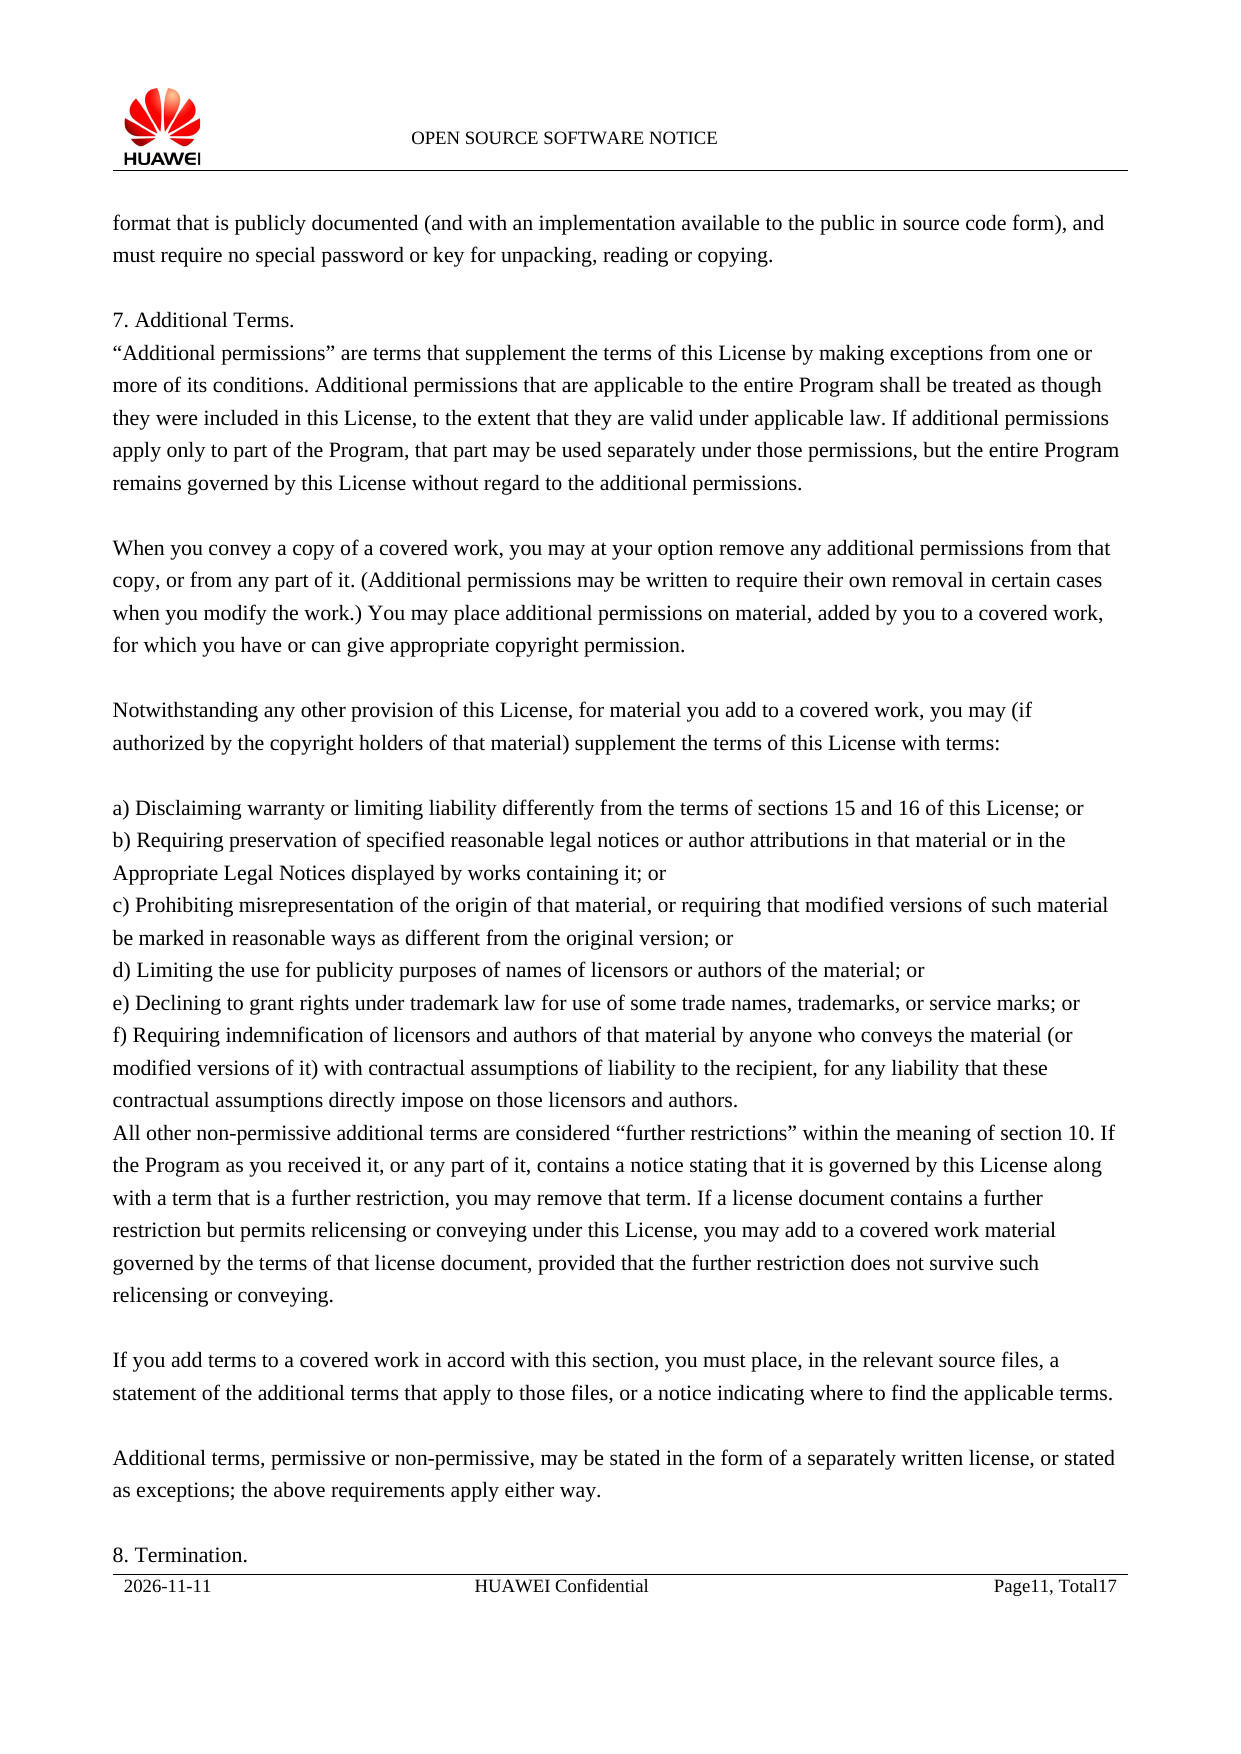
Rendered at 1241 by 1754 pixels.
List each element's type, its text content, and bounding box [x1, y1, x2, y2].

picture [124, 88, 201, 165]
